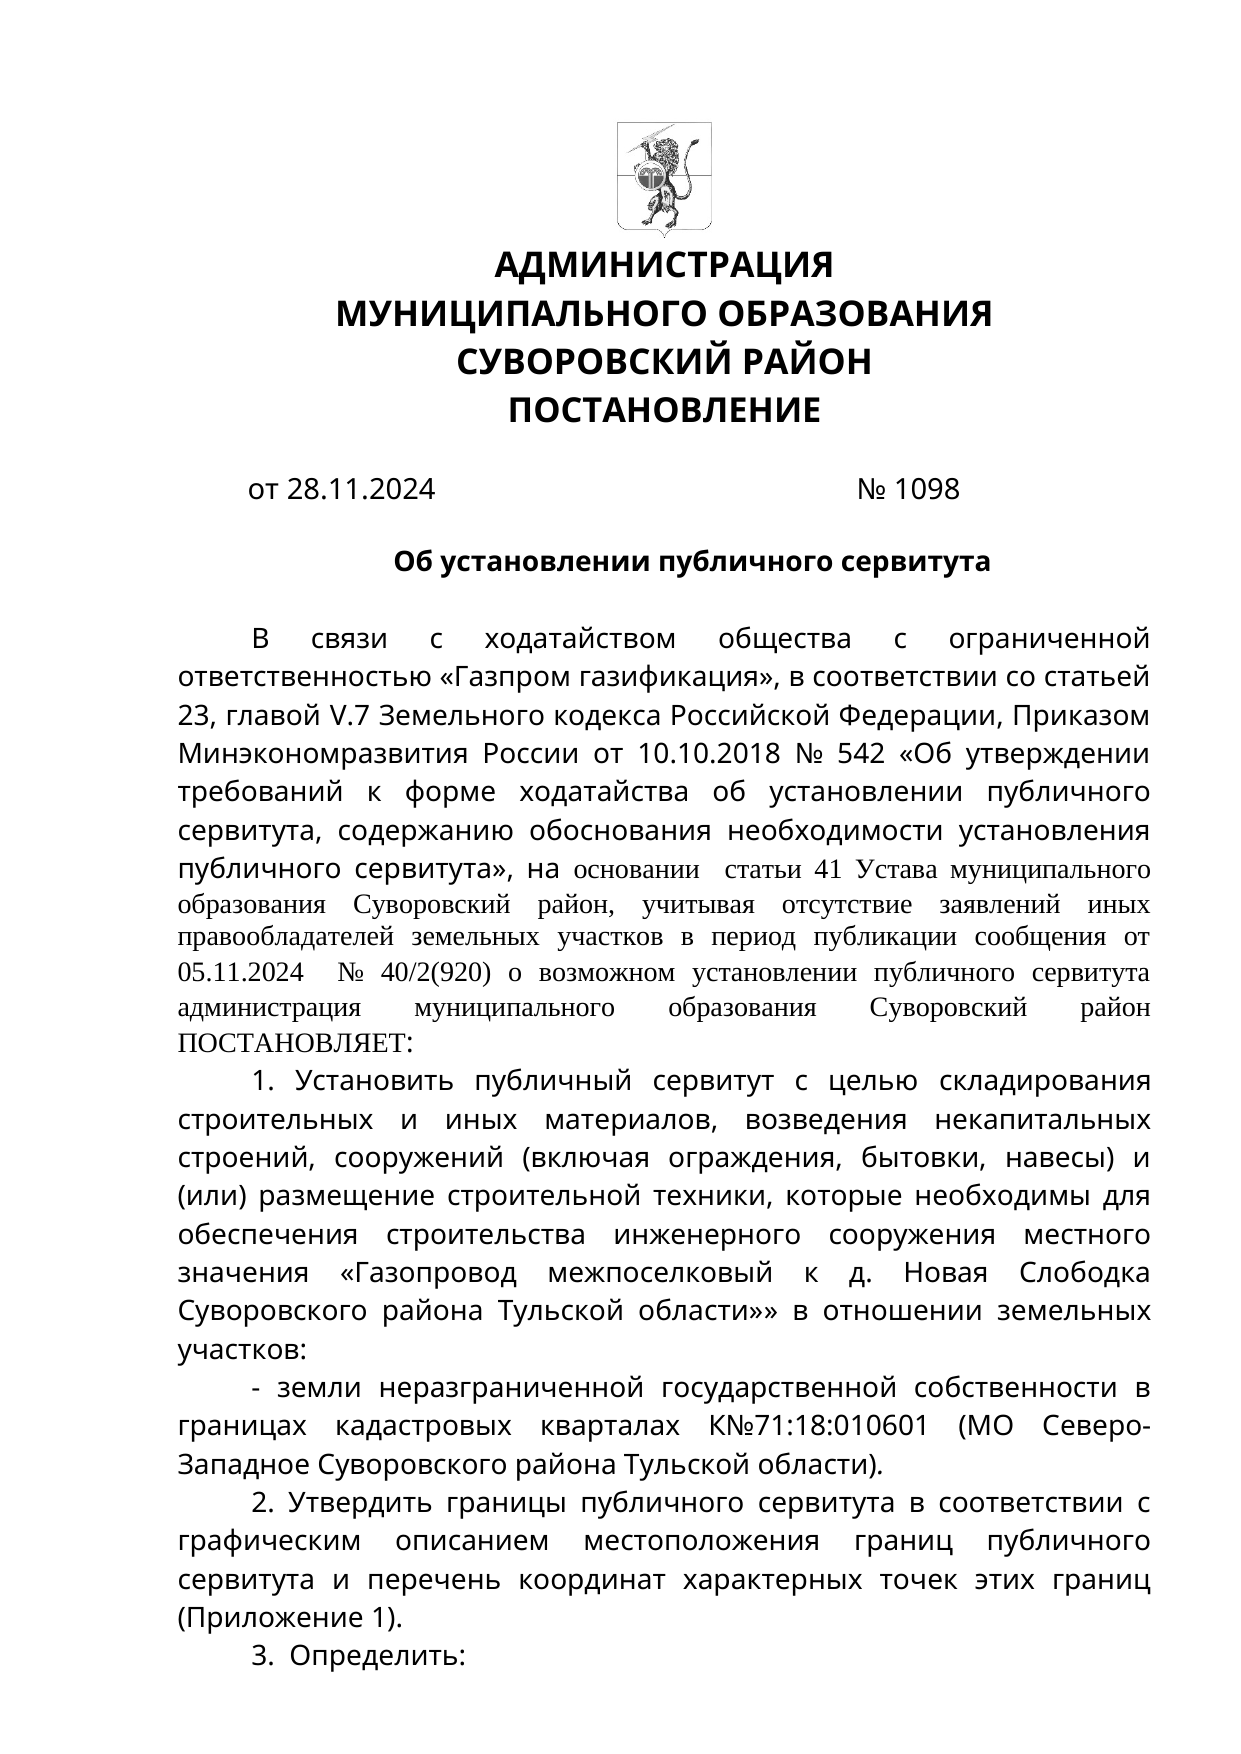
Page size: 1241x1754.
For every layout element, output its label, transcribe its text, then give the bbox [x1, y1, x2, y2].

text Об установлении публичного сервитута [177, 542, 1152, 580]
text АДМИНИСТРАЦИЯ [177, 240, 1152, 288]
text - земли неразграниченной государственной собственности в границах кадастровых кварталах К№71:18:010601 (МО Северо-Западное Суворовского района Тульской области). [177, 1367, 1152, 1482]
table_header от 28.11.2024 [236, 468, 845, 508]
text В связи с ходатайством общества с ограниченной ответственностью «Газпром газификация», в соответствии со статьей 23, главой V.7 Земельного кодекса Российской Федерации, Приказом Минэкономразвития России от 10.10.2018 № 542 «Об утверждении требований к форме ходатайства об установлении публичного сервитута, содержанию обоснования необходимости установления публичного сервитута», на основании статьи 41 Устава муниципального образования Суворовский район, учитывая отсутствие заявлений иных правообладателей земельных участков в период публикации сообщения от 05.11.2024 № 40/2(920) о возможном установлении публичного сервитута администрация муниципального образования Суворовский район ПОСТАНОВЛЯЕТ: [177, 618, 1152, 1061]
text МУНИЦИПАЛЬНОГО ОБРАЗОВАНИЯ [177, 288, 1152, 336]
text ПОСТАНОВЛЕНИЕ [177, 406, 1152, 426]
text 2. Утвердить границы публичного сервитута в соответствии с графическим описанием местоположения границ публичного сервитута и перечень координат характерных точек этих границ (Приложение 1). [177, 1482, 1152, 1636]
text 1. Установить публичный сервитут с целью складирования строительных и иных материалов, возведения некапитальных строений, сооружений (включая ограждения, бытовки, навесы) и (или) размещение строительной техники, которые необходимы для обеспечения строительства инженерного сооружения местного значения «Газопровод межпоселковый к д. Новая Слободка Суворовского района Тульской области»» в отношении земельных участков: [177, 1061, 1152, 1367]
text 3. Определить: [177, 1636, 1152, 1674]
table_header № 1098 [845, 468, 1096, 508]
text СУВОРОВСКИЙ РАЙОН [177, 336, 1152, 385]
picture [613, 118, 716, 240]
